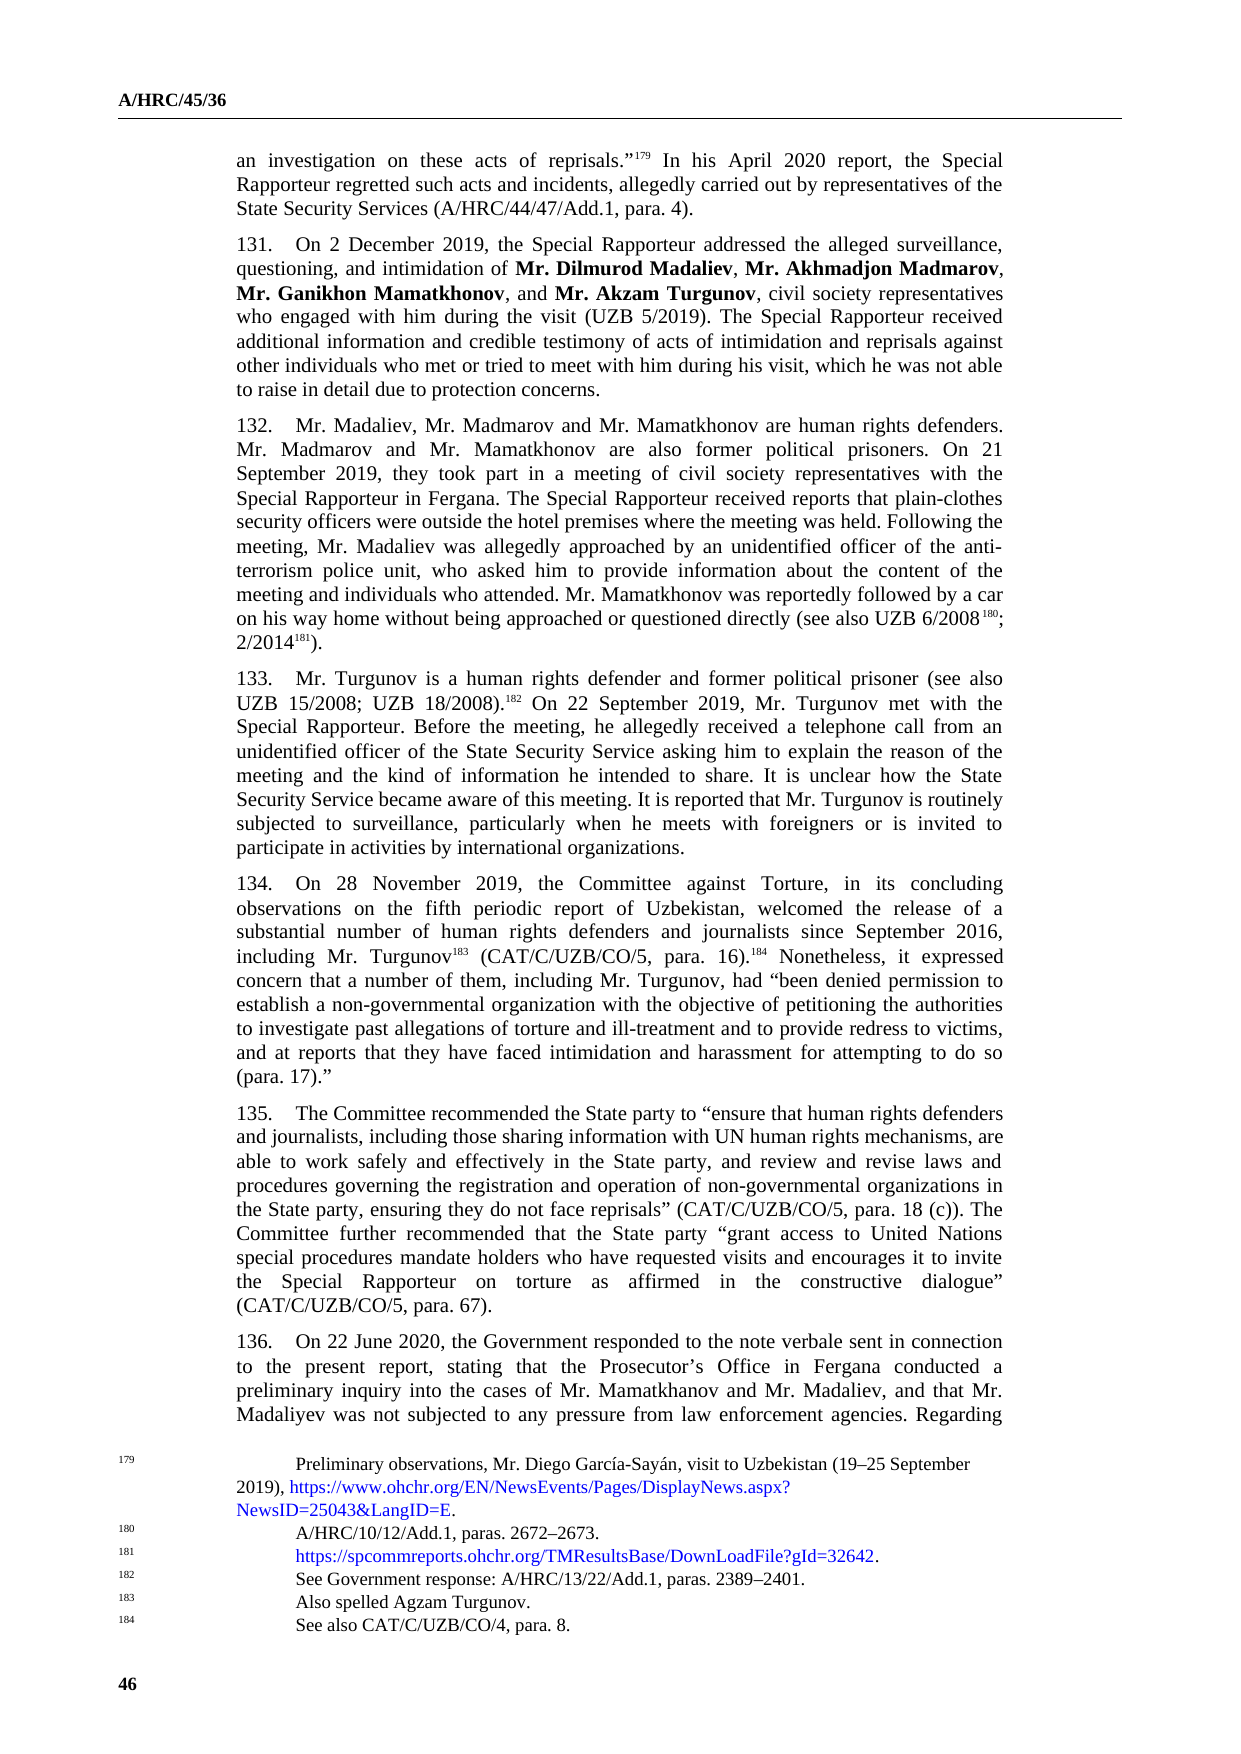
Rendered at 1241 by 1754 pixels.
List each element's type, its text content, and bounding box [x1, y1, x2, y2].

text 131. On 2 December 2019, the Special Rapporteur addressed the alleged surveillance, questioning, and intimidation of Mr. Dilmurod Madaliev, Mr. Akhmadjon Madmarov, Mr. Ganikhon Mamatkhonov, and Mr. Akzam Turgunov, civil society representatives who engaged with him during the visit (UZB 5/2019). The Special Rapporteur received additional information and credible testimony of acts of intimidation and reprisals against other individuals who met or tried to meet with him during his visit, which he was not able to raise in detail due to protection concerns. [236, 232, 1004, 401]
text 132. Mr. Madaliev, Mr. Madmarov and Mr. Mamatkhonov are human rights defenders. Mr. Madmarov and Mr. Mamatkhonov are also former political prisoners. On 21 September 2019, they took part in a meeting of civil society representatives with the Special Rapporteur in Fergana. The Special Rapporteur received reports that plain-clothes security officers were outside the hotel premises where the meeting was held. Following the meeting, Mr. Madaliev was allegedly approached by an unidentified officer of the anti-terrorism police unit, who asked him to provide information about the content of the meeting and individuals who attended. Mr. Mamatkhonov was reportedly followed by a car on his way home without being approached or questioned directly (see also UZB 6/2008; 2/2014). [236, 413, 1004, 654]
text 135. The Committee recommended the State party to “ensure that human rights defenders and journalists, including those sharing information with UN human rights mechanisms, are able to work safely and effectively in the State party, and review and revise laws and procedures governing the registration and operation of non-governmental organizations in the State party, ensuring they do not face reprisals” (CAT/C/UZB/CO/5, para. 18 (c)). The Committee further recommended that the State party “grant access to United Nations special procedures mandate holders who have requested visits and encourages it to invite the Special Rapporteur on torture as affirmed in the constructive dialogue” (CAT/C/UZB/CO/5, para. 67). [236, 1100, 1004, 1317]
text 133. Mr. Turgunov is a human rights defender and former political prisoner (see also UZB 15/2008; UZB 18/2008). On 22 September 2019, Mr. Turgunov met with the Special Rapporteur. Before the meeting, he allegedly received a telephone call from an unidentified officer of the State Security Service asking him to explain the reason of the meeting and the kind of information he intended to share. It is unclear how the State Security Service became aware of this meeting. It is reported that Mr. Turgunov is routinely subjected to surveillance, particularly when he meets with foreigners or is invited to participate in activities by international organizations. [236, 666, 1004, 859]
text 134. On 28 November 2019, the Committee against Torture, in its concluding observations on the fifth periodic report of Uzbekistan, welcomed the release of a substantial number of human rights defenders and journalists since September 2016, including Mr. Turgunov (CAT/C/UZB/CO/5, para. 16). Nonetheless, it expressed concern that a number of them, including Mr. Turgunov, had “been denied permission to establish a non-governmental organization with the objective of petitioning the authorities to investigate past allegations of torture and ill-treatment and to provide redress to victims, and at reports that they have faced intimidation and harassment for attempting to do so (para. 17).” [236, 871, 1004, 1088]
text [236, 1329, 1004, 1426]
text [236, 148, 1004, 220]
